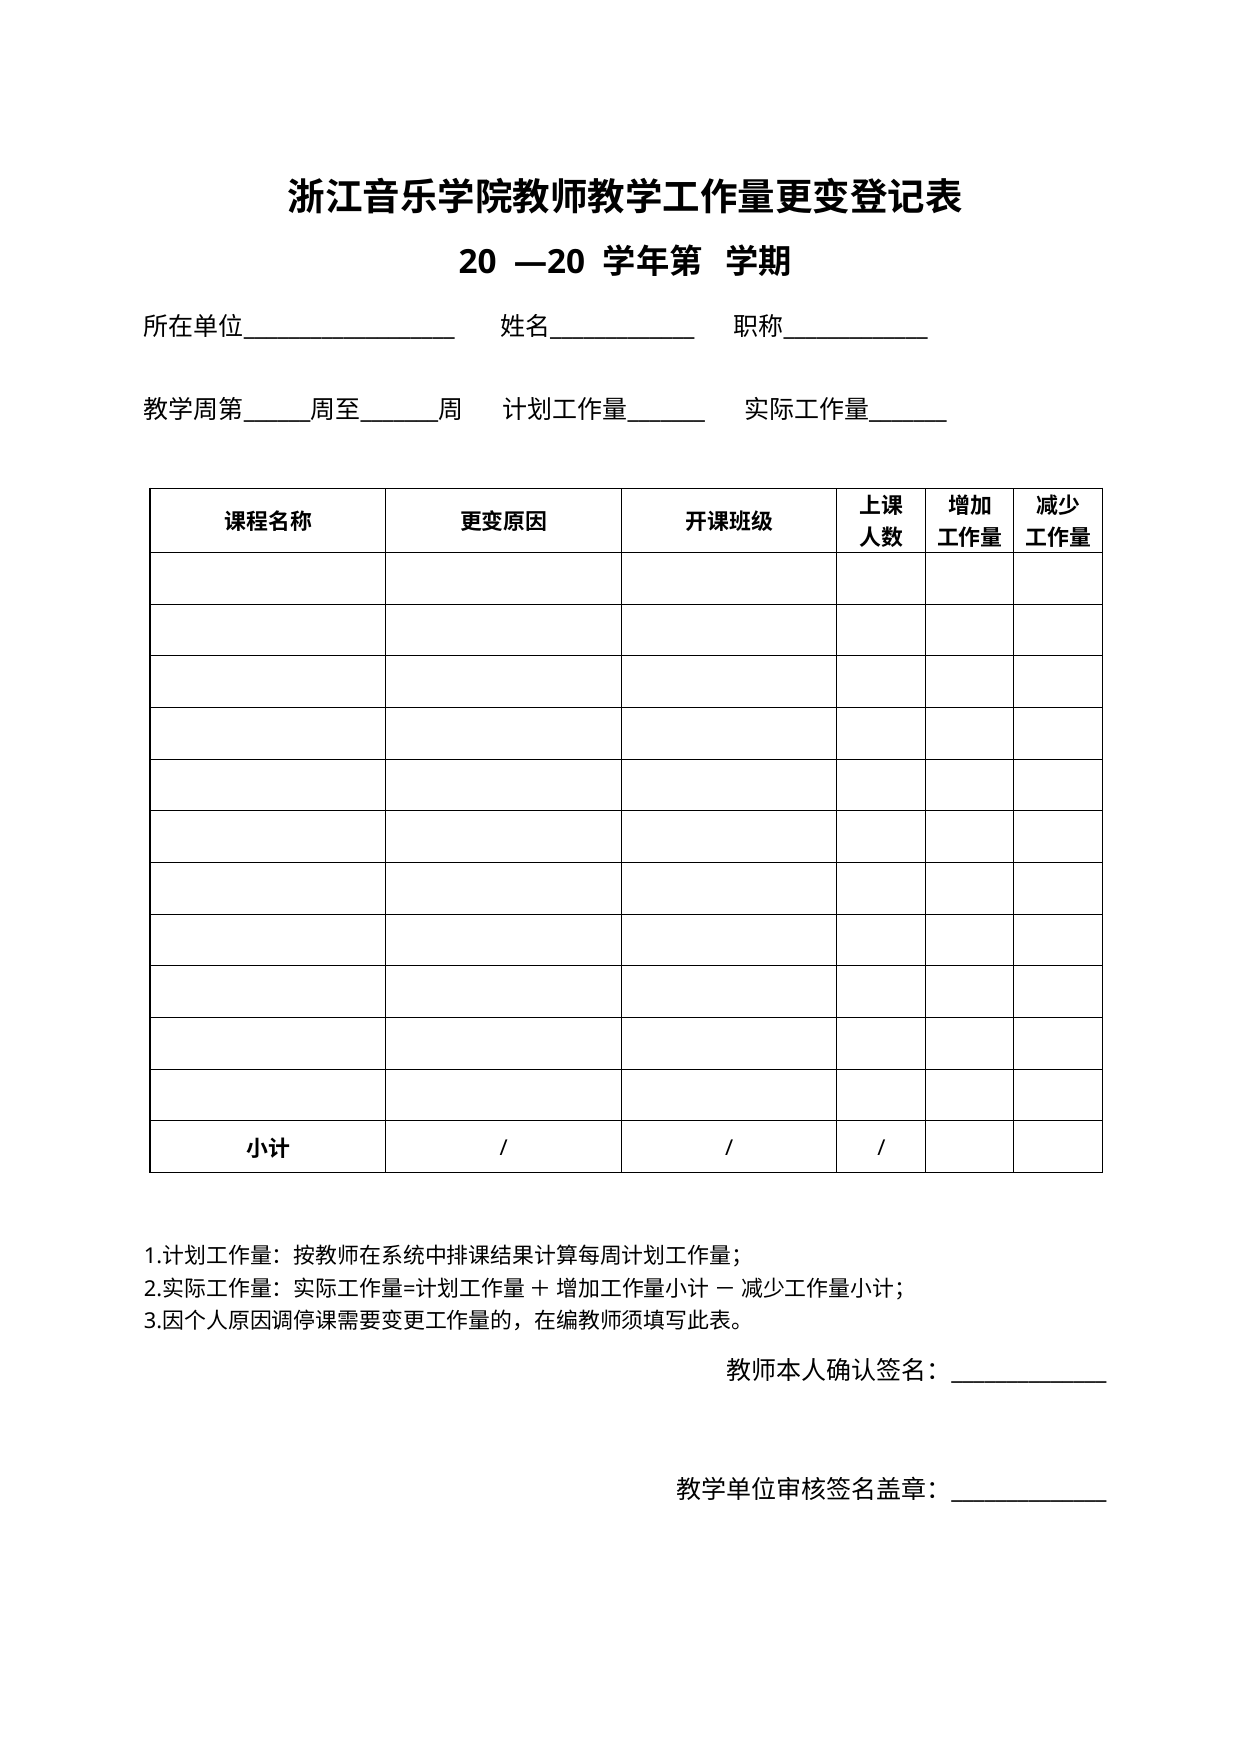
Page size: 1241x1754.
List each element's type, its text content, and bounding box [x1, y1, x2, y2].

table_cell [151, 1070, 385, 1120]
table_cell [837, 863, 925, 913]
table_cell [837, 1018, 925, 1068]
table_cell / [837, 1121, 925, 1172]
text 所在单位___________________ 姓名_____________ 职称_____________ [144, 292, 1106, 357]
table_cell [1014, 1121, 1102, 1172]
table_cell [622, 553, 836, 603]
table_cell [622, 811, 836, 862]
table_cell [837, 656, 925, 707]
table_cell [837, 915, 925, 965]
table_cell [622, 1070, 836, 1120]
table_cell [1014, 656, 1102, 707]
table_cell [386, 1070, 621, 1120]
text 3.因个人原因调停课需要变更工作量的，在编教师须填写此表。 [144, 1303, 1106, 1336]
table_cell [151, 605, 385, 655]
table_cell [386, 1018, 621, 1068]
table_cell [1014, 553, 1102, 603]
table_cell / [386, 1121, 621, 1172]
table_cell [837, 553, 925, 603]
table_cell [386, 811, 621, 862]
table_cell [622, 708, 836, 758]
table_cell [837, 760, 925, 810]
table_header 增加 工作量 [926, 489, 1013, 552]
table_cell [386, 863, 621, 913]
table_cell [386, 553, 621, 603]
table_cell [622, 605, 836, 655]
table_cell [926, 863, 1013, 913]
table_cell [386, 915, 621, 965]
table_cell [1014, 760, 1102, 810]
table_cell [151, 760, 385, 810]
table_cell [837, 708, 925, 758]
table_cell [622, 656, 836, 707]
table_header 开课班级 [622, 489, 836, 552]
table_cell [151, 915, 385, 965]
table_cell [837, 605, 925, 655]
table_cell [1014, 605, 1102, 655]
text 教学周第______周至_______周 计划工作量_______ 实际工作量_______ [144, 375, 1106, 440]
table_cell [386, 656, 621, 707]
text 教师本人确认签名：______________ [144, 1336, 1106, 1401]
table_cell [926, 1070, 1013, 1120]
table_cell [926, 708, 1013, 758]
table_cell [151, 656, 385, 707]
table_cell [1014, 708, 1102, 758]
table_cell [386, 966, 621, 1017]
table_header 上课 人数 [837, 489, 925, 552]
table_cell [926, 1018, 1013, 1068]
table_cell [1014, 1070, 1102, 1120]
table_cell [837, 811, 925, 862]
table_cell [386, 760, 621, 810]
table_cell [926, 656, 1013, 707]
table_header 课程名称 [151, 489, 385, 552]
table_cell [151, 811, 385, 862]
table_cell [386, 605, 621, 655]
table_cell [622, 863, 836, 913]
text 1.计划工作量：按教师在系统中排课结果计算每周计划工作量； [144, 1238, 1106, 1271]
table_cell [151, 708, 385, 758]
table_cell [926, 966, 1013, 1017]
table_cell [926, 760, 1013, 810]
text 2.实际工作量：实际工作量=计划工作量 ＋ 增加工作量小计 － 减少工作量小计； [144, 1271, 1106, 1303]
table_cell [622, 760, 836, 810]
table_cell [926, 605, 1013, 655]
table_cell [837, 1070, 925, 1120]
table_cell [926, 1121, 1013, 1172]
table_cell [151, 863, 385, 913]
table_cell [622, 966, 836, 1017]
table_cell [926, 811, 1013, 862]
table_cell [1014, 915, 1102, 965]
table_cell [926, 553, 1013, 603]
table_cell 小计 [151, 1121, 385, 1172]
table_cell [1014, 863, 1102, 913]
table_cell [622, 915, 836, 965]
text 20 —20 学年第 学期 [144, 227, 1106, 292]
table_cell [1014, 1018, 1102, 1068]
table_cell [386, 708, 621, 758]
table_cell [1014, 811, 1102, 862]
table_cell [837, 966, 925, 1017]
text 浙江音乐学院教师教学工作量更变登记表 [144, 162, 1106, 227]
text 教学单位审核签名盖章：______________ [144, 1455, 1106, 1520]
table_cell / [622, 1121, 836, 1172]
table_cell [151, 966, 385, 1017]
table_cell [151, 553, 385, 603]
table_cell [1014, 966, 1102, 1017]
table_header 减少 工作量 [1014, 489, 1102, 552]
table_cell [151, 1018, 385, 1068]
table_cell [622, 1018, 836, 1068]
table_cell [926, 915, 1013, 965]
table_header 更变原因 [386, 489, 621, 552]
